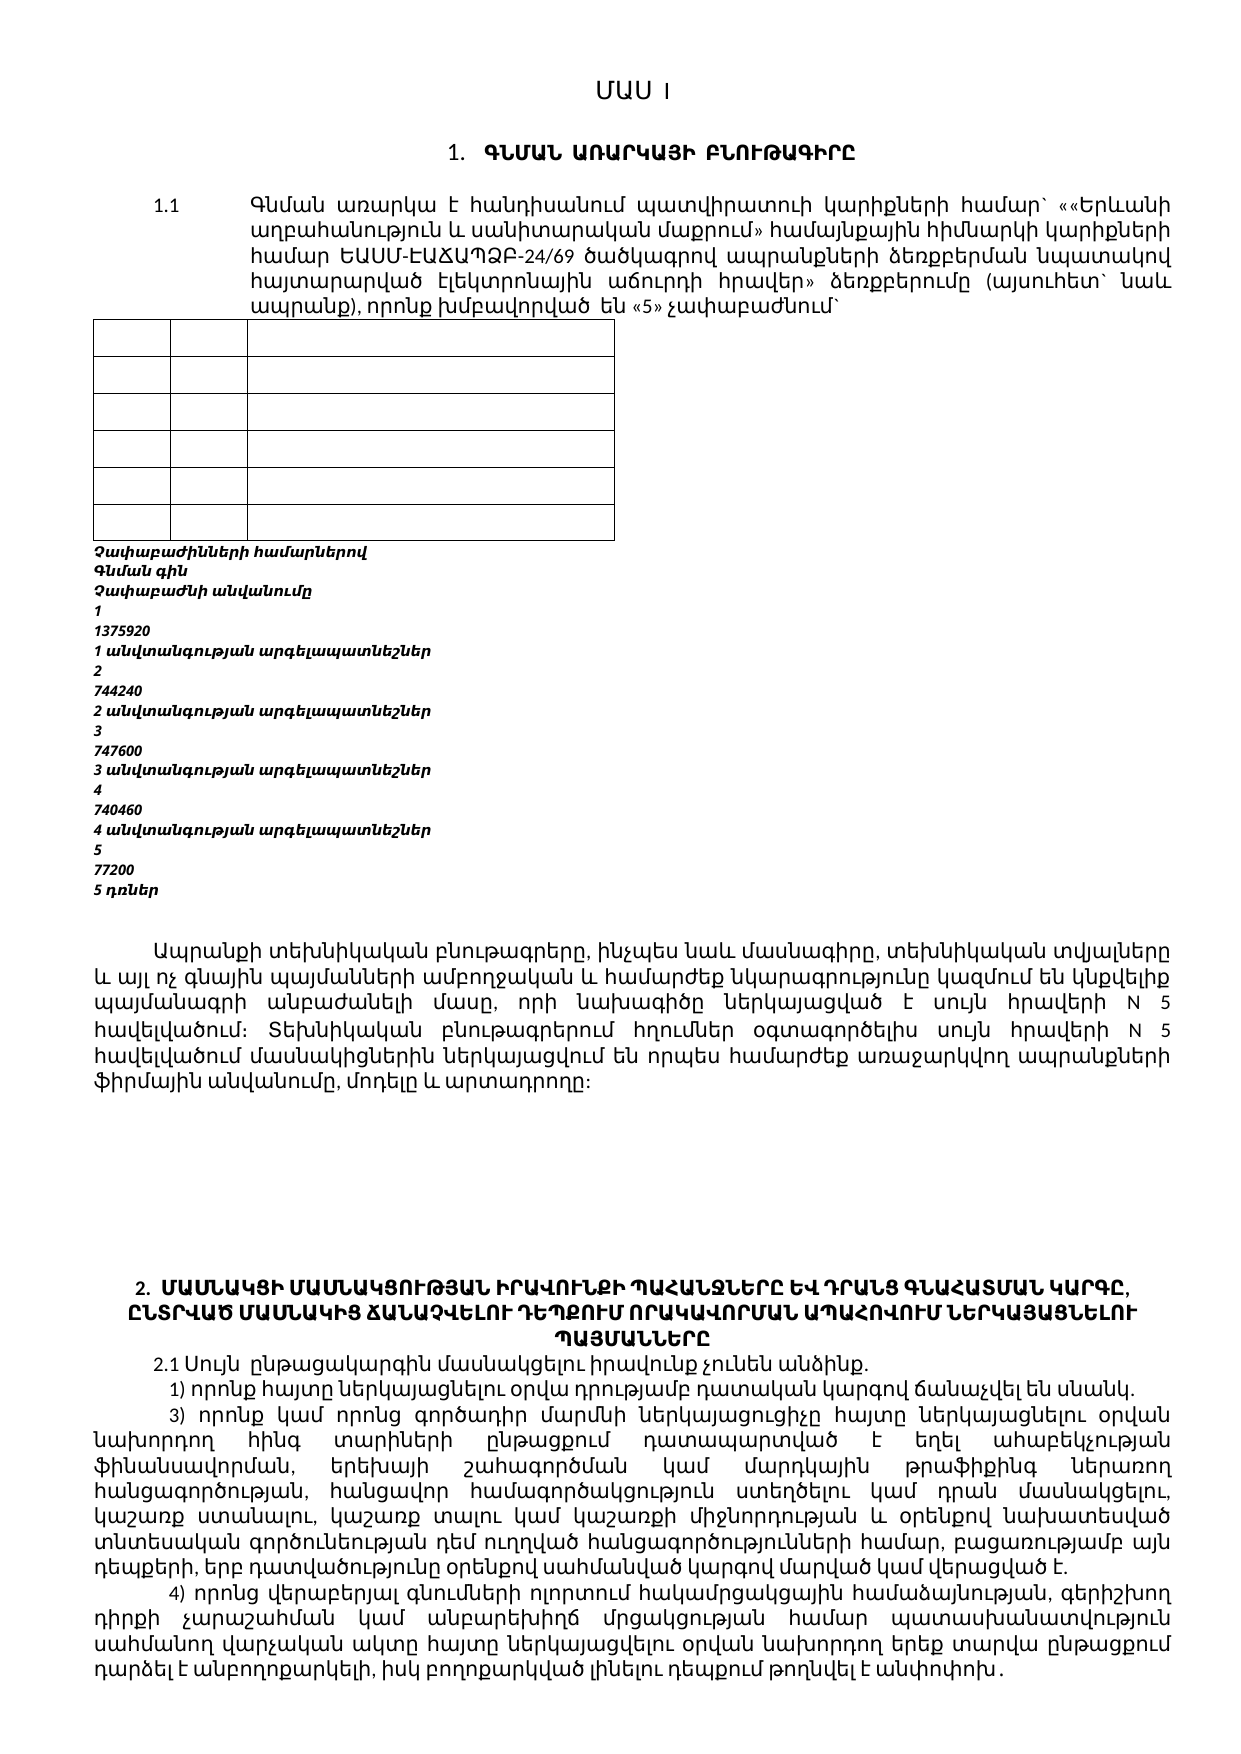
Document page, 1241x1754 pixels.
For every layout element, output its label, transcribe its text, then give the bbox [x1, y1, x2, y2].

list ԳՆՄԱՆ ԱՌԱՐԿԱՅԻ ԲՆՈՒԹԱԳԻՐԸ [131, 136, 1171, 167]
text ՄԱՍ I [94, 75, 1171, 106]
text 1) որոնք հայտը ներկայացնելու օրվա դրությամբ դատական կարգով ճանաչվել են սնանկ. [94, 1377, 1171, 1402]
text 4) որոնց վերաբերյալ գնումների ոլորտում հակամրցակցային համաձայնության, գերիշխող դիրքի չարաշահման կամ անբարեխիղճ մրցակցության համար պատասխանատվություն սահմանող վարչական ակտը հայտը ներկայացվելու օրվան նախորդող երեք տարվա ընթացքում դարձել է անբողոքարկելի, իսկ բողոքարկված լինելու դեպքում թողնվել է անփոփոխ․ [94, 1580, 1171, 1682]
text 2. ՄԱՍՆԱԿՑԻ ՄԱՍՆԱԿՑՈՒԹՅԱՆ ԻՐԱՎՈՒՆՔԻ ՊԱՀԱՆՋՆԵՐԸ ԵՎ ԴՐԱՆՑ ԳՆԱՀԱՏՄԱՆ ԿԱՐԳԸ, ԸՆՏՐՎԱԾ ՄԱՍՆԱԿԻՑ ՃԱՆԱՉՎԵԼՈՒ ԴԵՊՔՈՒՄ ՈՐԱԿԱՎՈՐՄԱՆ ԱՊԱՀՈՎՈՒՄ ՆԵՐԿԱՅԱՑՆԵԼՈՒ ՊԱՅՄԱՆՆԵՐԸ [94, 1275, 1171, 1351]
text 3) որոնք կամ որոնց գործադիր մարմնի ներկայացուցիչը հայտը ներկայացնելու օրվան նախորդող հինգ տարիների ընթացքում դատապարտված է եղել ահաբեկչության ֆինանսավորման, երեխայի շահագործման կամ մարդկային թրաֆիքինգ ներառող հանցագործության, հանցավոր համագործակցություն ստեղծելու կամ դրան մասնակցելու, կաշառք ստանալու, կաշառք տալու կամ կաշառքի միջնորդության և օրենքով նախատեսված տնտեսական գործունեության դեմ ուղղված հանցագործությունների համար, բացառությամբ այն դեպքերի, երբ դատվածությունը օրենքով սահմանված կարգով մարված կամ վերացված է. [94, 1402, 1171, 1580]
text 2.1 Սույն ընթացակարգին մասնակցելու իրավունք չունեն անձինք. [94, 1351, 1171, 1377]
text Ապրանքի տեխնիկական բնութագրերը, ինչպես նաև մասնագիրը, տեխնիկական տվյալները և այլ ոչ գնային պայմանների ամբողջական և համարժեք նկարագրությունը կազմում են կնքվելիք պայմանագրի անբաժանելի մասը, որի նախագիծը ներկայացված է սույն հրավերի N 5 հավելվածում։ Տեխնիկական բնութագրերում հղումներ օգտագործելիս սույն հրավերի N 5 հավելվածում մասնակիցներին ներկայացվում են որպես համարժեք առաջարկվող ապրանքների ֆիրմային անվանումը, մոդելը և արտադրողը: [94, 938, 1171, 1094]
subtitle Գնման առարկա է հանդիսանում պատվիրատուի կարիքների համար` ««Երևանի աղբահանություն և սանիտարական մաքրում» համայնքային հիմնարկի կարիքների համար ԵԱՍՄ-ԷԱՃԱՊՁԲ-24/69 ծածկագրով ապրանքների ձեռքբերման նպատակով հայտարարված էլեկտրոնային աճուրդի հրավեր» ձեռքբերումը (այսուհետ` նաև ապրանք), որոնք խմբավորված են «5» չափաբաժնում` [153, 192, 1171, 319]
